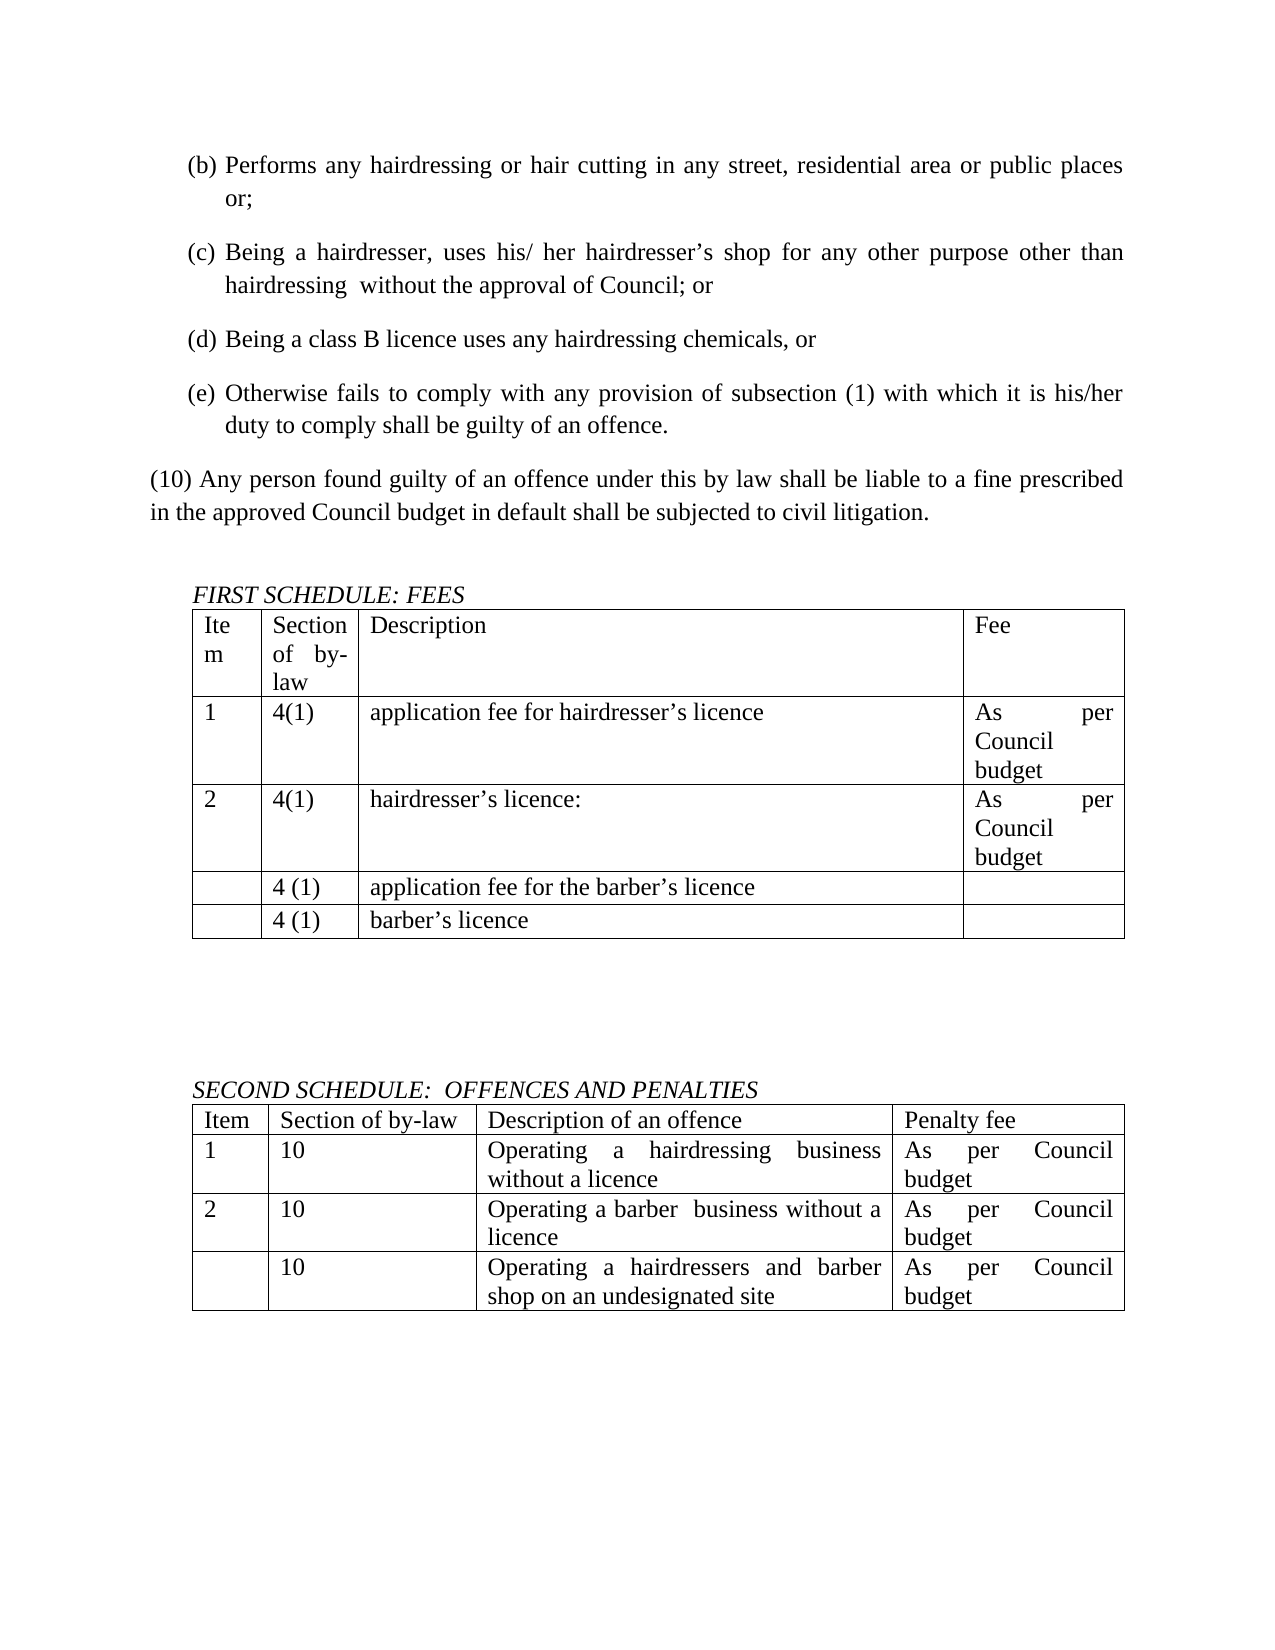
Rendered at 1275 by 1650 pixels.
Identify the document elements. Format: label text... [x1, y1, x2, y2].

table_cell [193, 1252, 268, 1310]
table_cell barber’s licence [359, 905, 963, 938]
table_cell 4 (1) [262, 872, 358, 904]
table_cell 4 (1) [262, 905, 358, 938]
table_header Section of by-law [269, 1105, 476, 1134]
text (10) Any person found guilty of an offence under this by law shall be liable to a fine prescribed in the approved Council budget in default shall be subjected to civil litigation. [150, 464, 1125, 526]
table_cell Operating a hairdressers and barber shop on an undesignated site [477, 1252, 892, 1310]
table_cell As per Council budget [964, 697, 1124, 783]
table_cell 2 [193, 785, 261, 871]
table_header Penalty fee [893, 1105, 1124, 1134]
table_cell [964, 872, 1124, 904]
table_cell 4(1) [262, 697, 358, 783]
table_cell [964, 905, 1124, 938]
list Performs any hairdressing or hair cutting in any street, residential area or public places or; [187, 150, 1125, 212]
table_cell Operating a barber business without a licence [477, 1194, 892, 1251]
list Otherwise fails to comply with any provision of subsection (1) with which it is his/her duty to comply shall be guilty of an offence. [187, 378, 1125, 439]
list Being a class B licence uses any hairdressing chemicals, or [187, 324, 1125, 352]
table_cell 10 [269, 1252, 476, 1310]
table_header Section of by-law [262, 610, 358, 696]
table_cell application fee for hairdresser’s licence [359, 697, 963, 783]
table_cell 2 [193, 1194, 268, 1251]
table_cell [193, 872, 261, 904]
table_cell 1 [193, 697, 261, 783]
table_cell As per Council budget [893, 1252, 1124, 1310]
table_cell 10 [269, 1194, 476, 1251]
table_header Description of an offence [477, 1105, 892, 1134]
table_cell As per Council budget [964, 785, 1124, 871]
table_header Item [193, 610, 261, 696]
table_cell [193, 905, 261, 938]
table_cell application fee for the barber’s licence [359, 872, 963, 904]
table_header Fee [964, 610, 1124, 696]
list FIRST SCHEDULE: FEES [192, 580, 1125, 609]
table_header Description [359, 610, 963, 696]
table_cell 1 [193, 1135, 268, 1193]
list SECOND SCHEDULE: OFFENCES AND PENALTIES [192, 1076, 1125, 1104]
table_cell 4(1) [262, 785, 358, 871]
table_cell hairdresser’s licence: [359, 785, 963, 871]
table_cell As per Council budget [893, 1194, 1124, 1251]
table_cell As per Council budget [893, 1135, 1124, 1193]
list Being a hairdresser, uses his/ her hairdresser’s shop for any other purpose other than hairdressing without the approval of Council; or [187, 237, 1125, 299]
table_cell Operating a hairdressing business without a licence [477, 1135, 892, 1193]
table_cell 10 [269, 1135, 476, 1193]
table_header Item [193, 1105, 268, 1134]
